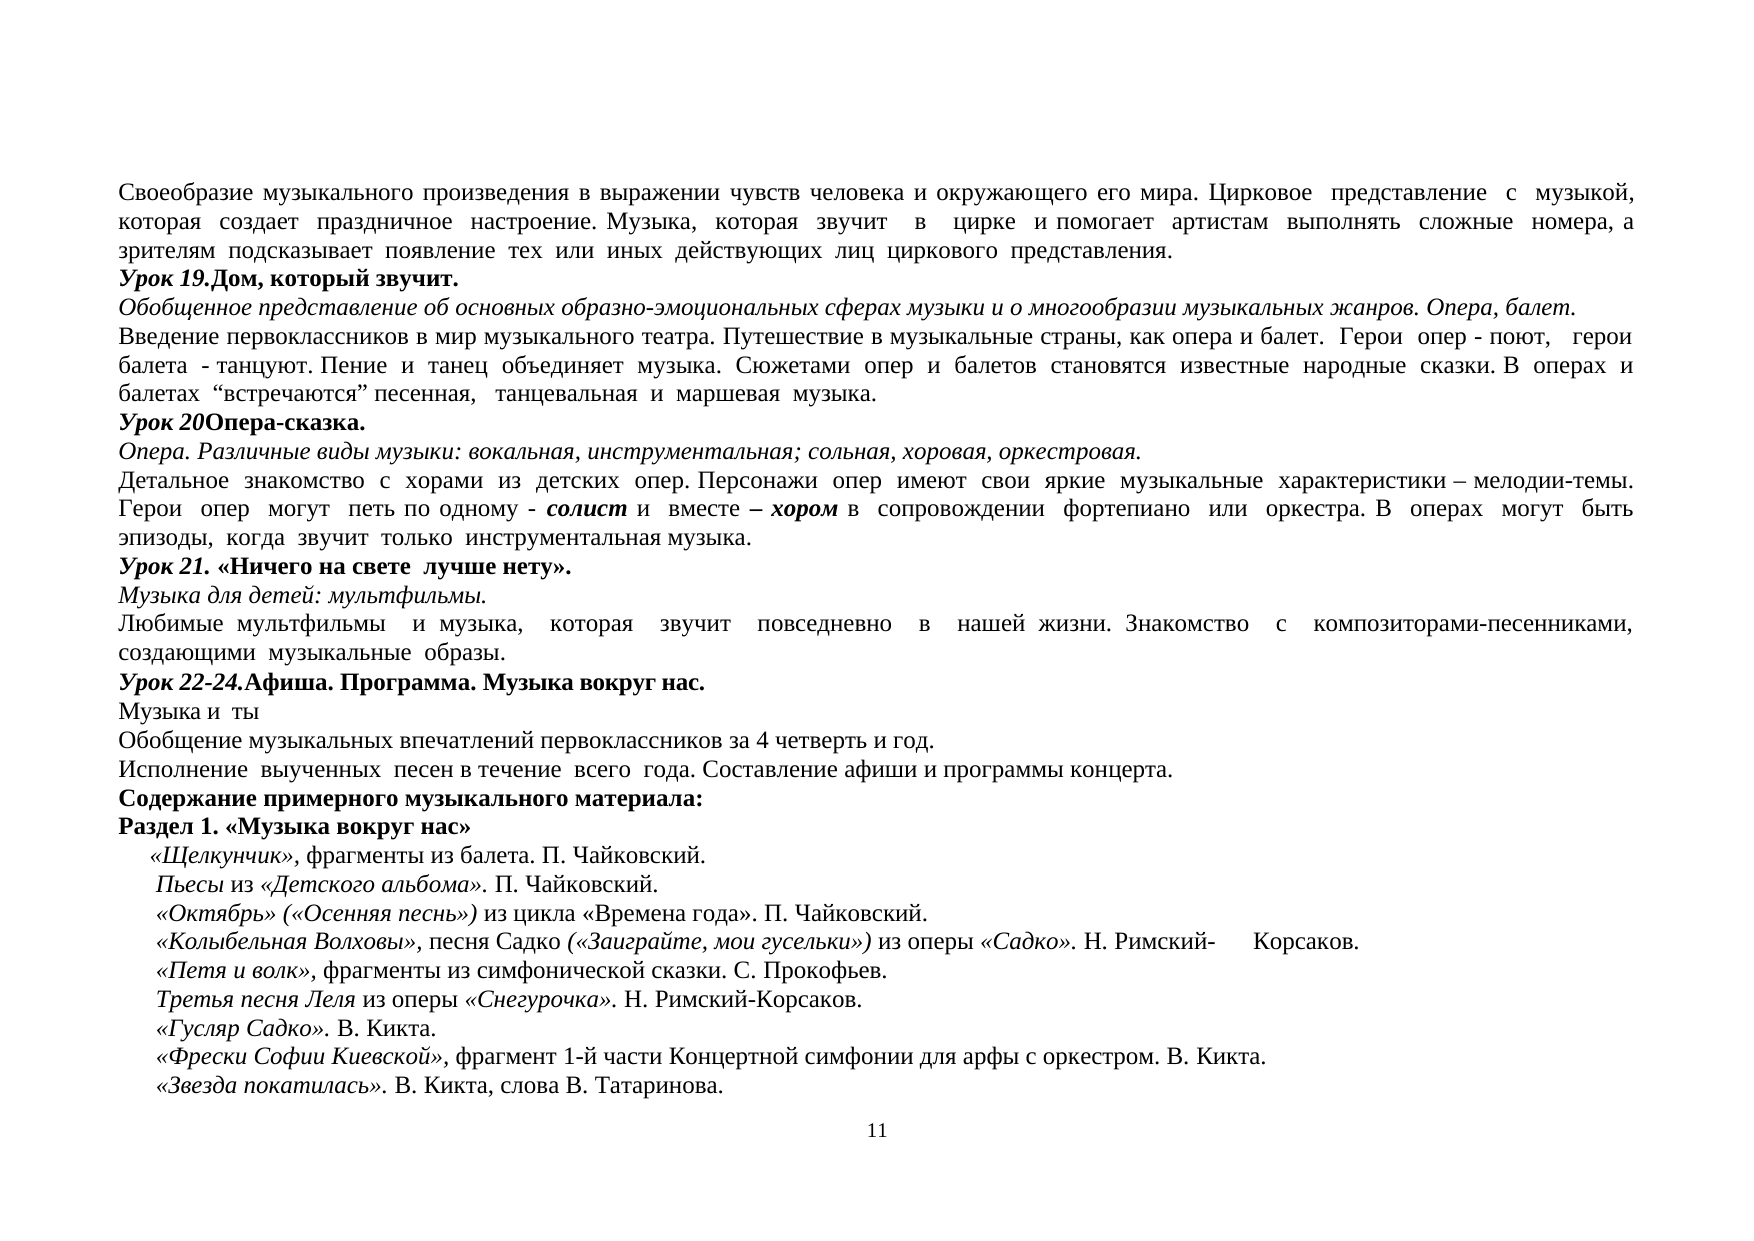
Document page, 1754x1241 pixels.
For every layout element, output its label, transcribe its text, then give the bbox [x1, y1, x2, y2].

text Детальное знакомство с хорами из детских опер. Персонажи опер имеют свои яркие музыкальные характеристики – мелодии-темы. Герои опер могут петь по одному - солист и вместе – хором в сопровождении фортепиано или оркестра. В операх могут быть эпизоды, когда звучит только инструментальная музыка. [118, 465, 1636, 551]
text Обобщение музыкальных впечатлений первоклассников за 4 четверть и год. [118, 725, 1636, 754]
text Урок 19.Дом, который звучит. [118, 263, 1636, 292]
text Музыка и ты [118, 696, 1636, 725]
text Обобщенное представление об основных образно-эмоциональных сферах музыки и о многообразии музыкальных жанров. Опера, балет. [118, 292, 1636, 321]
text Исполнение выученных песен в течение всего года. Составление афиши и программы концерта. [118, 754, 1636, 783]
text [118, 840, 1636, 1099]
text Введение первоклассников в мир музыкального театра. Путешествие в музыкальные страны, как опера и балет. Герои опер - поют, герои балета - танцуют. Пение и танец объединяет музыка. Сюжетами опер и балетов становятся известные народные сказки. В операх и балетах “встречаются” песенная, танцевальная и маршевая музыка. [118, 321, 1636, 407]
text Любимые мультфильмы и музыка, которая звучит повседневно в нашей жизни. Знакомство с композиторами-песенниками, создающими музыкальные образы. [118, 608, 1636, 666]
text Раздел 1. «Музыка вокруг нас» [118, 811, 1636, 840]
text Урок 20Опера-сказка. [118, 407, 1636, 436]
text Своеобразие музыкального произведения в выражении чувств человека и окружающего его мира. Цирковое представление с музыкой, которая создает праздничное настроение. Музыка, которая звучит в цирке и помогает артистам выполнять сложные номера, а зрителям подсказывает появление тех или иных действующих лиц циркового представления. [118, 177, 1636, 263]
text Урок 21. «Ничего на свете лучше нету». [118, 551, 1636, 580]
text Урок 22-24.Афиша. Программа. Музыка вокруг нас. [118, 666, 1620, 696]
text Музыка для детей: мультфильмы. [118, 580, 1636, 608]
text Опера. Различные виды музыки: вокальная, инструментальная; сольная, хоровая, оркестровая. [118, 436, 1636, 465]
text Содержание примерного музыкального материала: [118, 783, 1636, 811]
